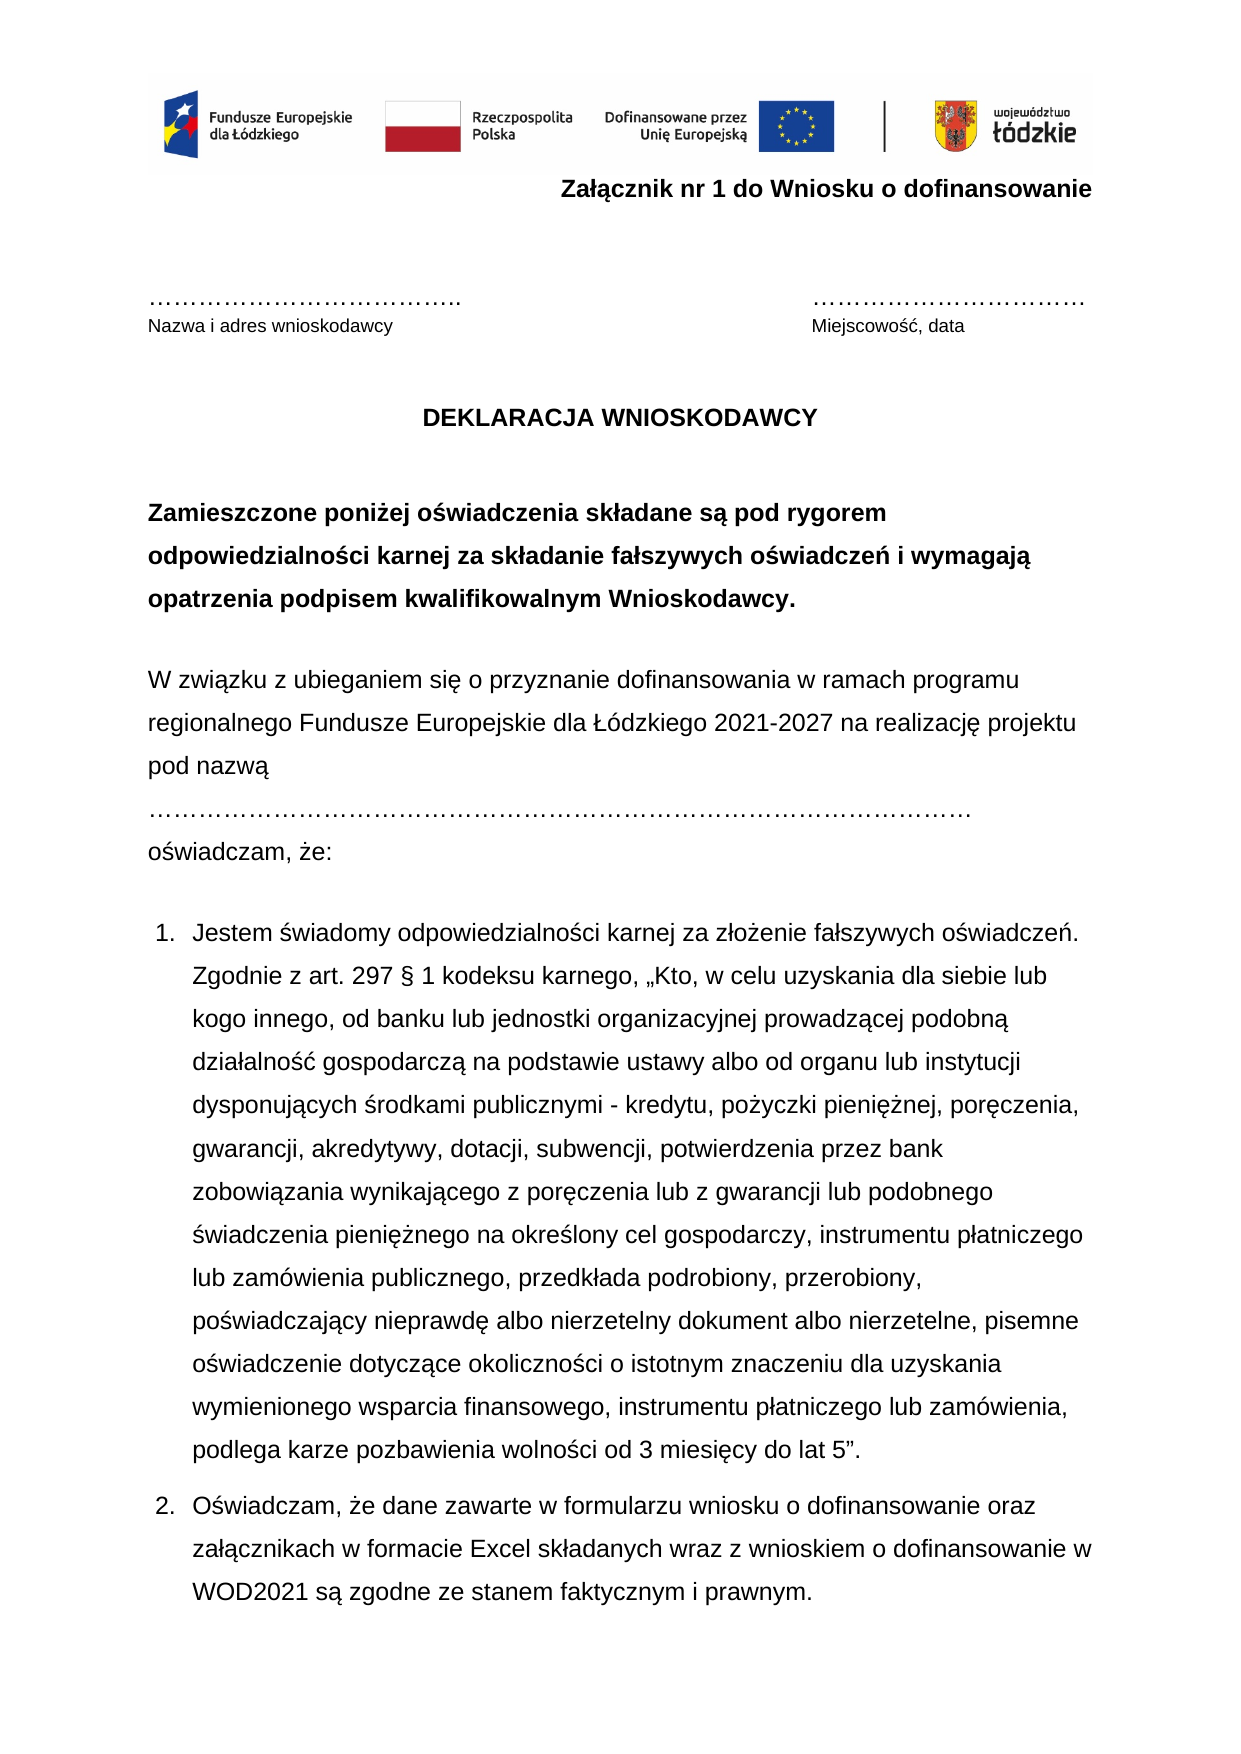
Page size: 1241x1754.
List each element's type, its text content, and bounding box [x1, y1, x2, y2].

text W związku z ubieganiem się o przyznanie dofinansowania w ramach programu regionalnego Fundusze Europejskie dla Łódzkiego 2021-2027 na realizację projektu pod nazwą ……………………………………………………………………………………… oświadczam, że: [148, 665, 1093, 866]
list Jestem świadomy odpowiedzialności karnej za złożenie fałszywych oświadczeń. Zgodnie z art. 297 § 1 kodeksu karnego, „Kto, w celu uzyskania dla siebie lub kogo innego, od banku lub jednostki organizacyjnej prowadzącej podobną działalność gospodarczą na podstawie ustawy albo od organu lub instytucji dysponujących środkami publicznymi - kredytu, pożyczki pieniężnej, poręczenia, gwarancji, akredytywy, dotacji, subwencji, potwierdzenia przez bank zobowiązania wynikającego z poręczenia lub z gwarancji lub podobnego świadczenia pieniężnego na określony cel gospodarczy, instrumentu płatniczego lub zamówienia publicznego, przedkłada podrobiony, przerobiony, poświadczający nieprawdę albo nierzetelny dokument albo nierzetelne, pisemne oświadczenie dotyczące okoliczności o istotnym znaczeniu dla uzyskania wymienionego wsparcia finansowego, instrumentu płatniczego lub zamówienia, podlega karze pozbawienia wolności od 3 miesięcy do lat . [155, 918, 1093, 1464]
text DEKLARACJA WNIOSKODAWCY [148, 402, 1093, 431]
text Nazwa i adres wnioskodawcy Miejscowość, data [148, 315, 1093, 337]
text Zamieszczone poniżej oświadczenia składane są pod rygorem odpowiedzialności karnej za składanie fałszywych oświadczeń i wymagają opatrzenia podpisem kwalifikowalnym Wnioskodawcy. [148, 498, 1093, 613]
picture [147, 73, 1093, 175]
text ……………………………….. …………………………… [148, 282, 1093, 311]
text Załącznik nr 1 do Wniosku o dofinansowanie [148, 175, 1093, 203]
list Oświadczam, że dane zawarte w formularzu wniosku o dofinansowanie oraz załącznikach w formacie Excel składanych wraz z wnioskiem o dofinansowanie w WOD2021 są zgodne ze stanem faktycznym i prawnym. [155, 1491, 1093, 1606]
